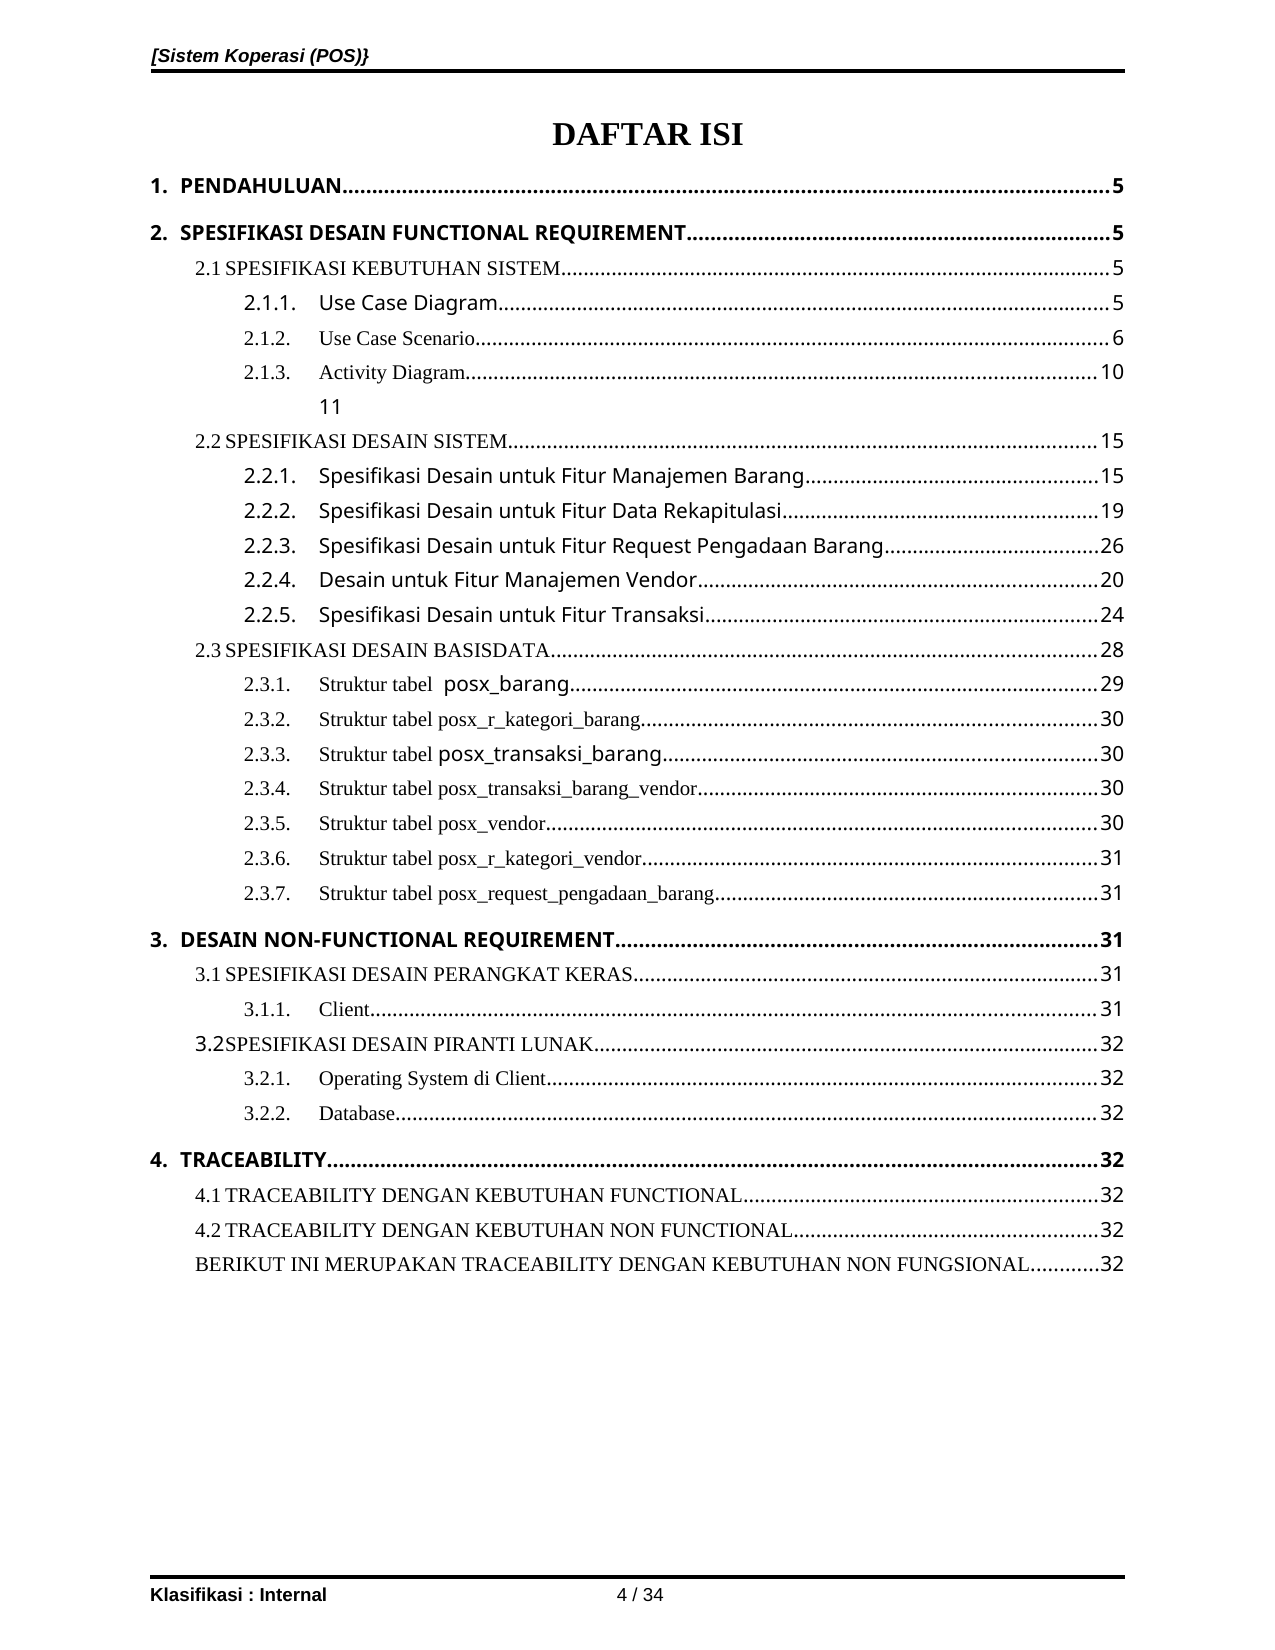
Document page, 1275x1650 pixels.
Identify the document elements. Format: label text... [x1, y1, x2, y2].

text 3. DESAIN NON-FUNCTIONAL REQUIREMENT 31 [150, 925, 1125, 953]
text 2.3.6. Struktur tabel posx_r_kategori_vendor 31 [244, 843, 1125, 871]
text 2.1.1. Use Case Diagram 5 [244, 288, 1125, 316]
text 2.1 spesifikasi kebutuhan sistem 5 [195, 253, 1125, 282]
text 2.3.3. Struktur tabel posx_transaksi_barang 30 [244, 739, 1125, 767]
text 3.2 SPESIFIKASI DESAIN PIRANTI LUNAK 32 [195, 1029, 1125, 1057]
text 11 [244, 392, 1125, 420]
text 3.1.1. Client 31 [244, 994, 1125, 1023]
text 4. TRACEABILITY 32 [150, 1145, 1125, 1174]
text 2.3.4. Struktur tabel posx_transaksi_barang_vendor 30 [244, 773, 1125, 802]
text 2.2.1. Spesifikasi Desain untuk Fitur Manajemen Barang 15 [244, 461, 1125, 490]
text 4.2 TRACEABILITY DENGAN KEBUTUHAN NON FUNCTIONAL 32 [195, 1215, 1125, 1243]
text 2.3.7. Struktur tabel posx_request_pengadaan_barang 31 [244, 878, 1125, 906]
text 2.2.3. Spesifikasi Desain untuk Fitur Request Pengadaan Barang 26 [244, 531, 1125, 559]
title DAFTAR ISI [171, 114, 1125, 153]
text Berikut ini merupakan Traceability dengan kebutuhan non fungsional 32 [195, 1249, 1125, 1278]
text 3.2.1. Operating System di Client 32 [244, 1063, 1125, 1092]
text 4.1 TRACEABILITY DENGAN KEBUTUHAN FUNCTIONAL 32 [195, 1180, 1125, 1208]
text 2.2.5. Spesifikasi Desain untuk Fitur Transaksi 24 [244, 600, 1125, 628]
text 2.3.1. Struktur tabel posx_barang 29 [244, 669, 1125, 698]
text 2.3 Spesifikasi desain basisdata 28 [195, 635, 1125, 663]
text 2. SPESIFIKASI DESAIN FUNCTIONAL REQUIREMENT 5 [150, 218, 1125, 247]
text 2.1.3. Activity Diagram 10 [244, 357, 1125, 386]
text 2.2.2. Spesifikasi Desain untuk Fitur Data Rekapitulasi 19 [244, 496, 1125, 524]
text 3.2.2. Database 32 [244, 1098, 1125, 1127]
text 2.2 spesifikasi desain sistem 15 [195, 427, 1125, 455]
text 3.1 SPESIFIKASI DESAIN PERANGKAT KERAS 31 [195, 959, 1125, 988]
text 1. PENDAHULUAN 5 [150, 171, 1125, 200]
text 2.1.2. Use Case Scenario 6 [244, 323, 1125, 351]
text 2.2.4. Desain untuk Fitur Manajemen Vendor 20 [244, 565, 1125, 594]
text 2.3.2. Struktur tabel posx_r_kategori_barang 30 [244, 704, 1125, 733]
text 2.3.5. Struktur tabel posx_vendor 30 [244, 808, 1125, 837]
